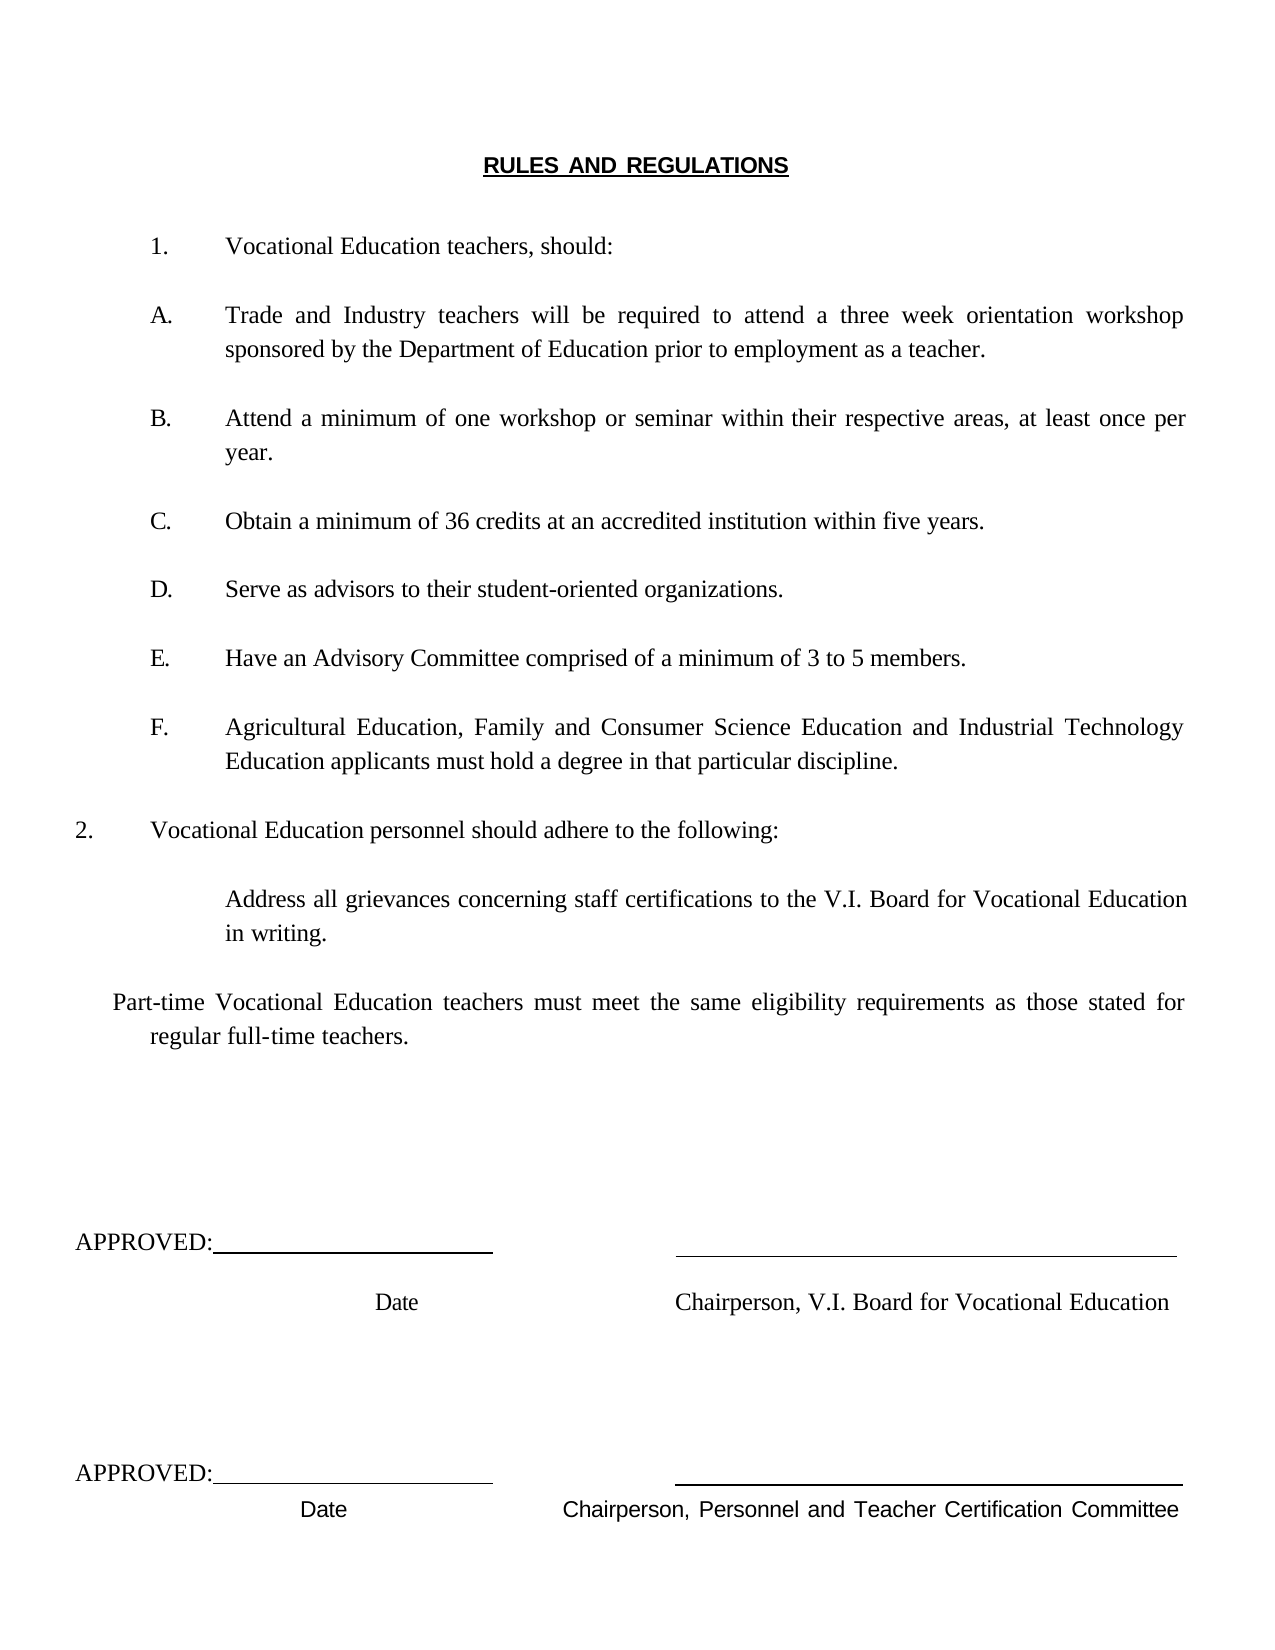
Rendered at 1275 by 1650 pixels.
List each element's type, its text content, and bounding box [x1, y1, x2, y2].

list Attend a minimum of one workshop or seminar within their respective areas, at least once per year. [150, 403, 1195, 466]
text APPROVED: [75, 1227, 1210, 1256]
text APPROVED: [75, 1458, 1210, 1487]
list Vocational Education personnel should adhere to the following: [75, 815, 1210, 844]
list Obtain a minimum of 36 credits at an accredited institution within five years. [150, 506, 1210, 534]
list Agricultural Education, Family and Consumer Science Education and Industrial Technology Education applicants must hold a degree in that particular discipline. [150, 712, 1195, 775]
text Address all grievances concerning staff certifications to the V.I. Board for Vocational Education in writing. [225, 884, 1198, 947]
text Date Chairperson, V.I. Board for Vocational Education [75, 1287, 1210, 1316]
list Serve as advisors to their student-oriented organizations. [150, 574, 1210, 603]
text RULES AND REGULATIONS [64, 152, 1207, 178]
text Part-time Vocational Education teachers must meet the same eligibility requirements as those stated for regular full-time teachers. [112, 987, 1195, 1049]
text Date Chairperson, Personnel and Teacher Certification Committee [300, 1496, 1210, 1522]
list Vocational Education teachers, should: [150, 231, 1210, 260]
list Trade and Industry teachers will be required to attend a three week orientation workshop sponsored by the Department of Education prior to employment as a teacher. [150, 300, 1195, 363]
list Have an Advisory Committee comprised of a minimum of 3 to 5 members. [150, 643, 1210, 672]
